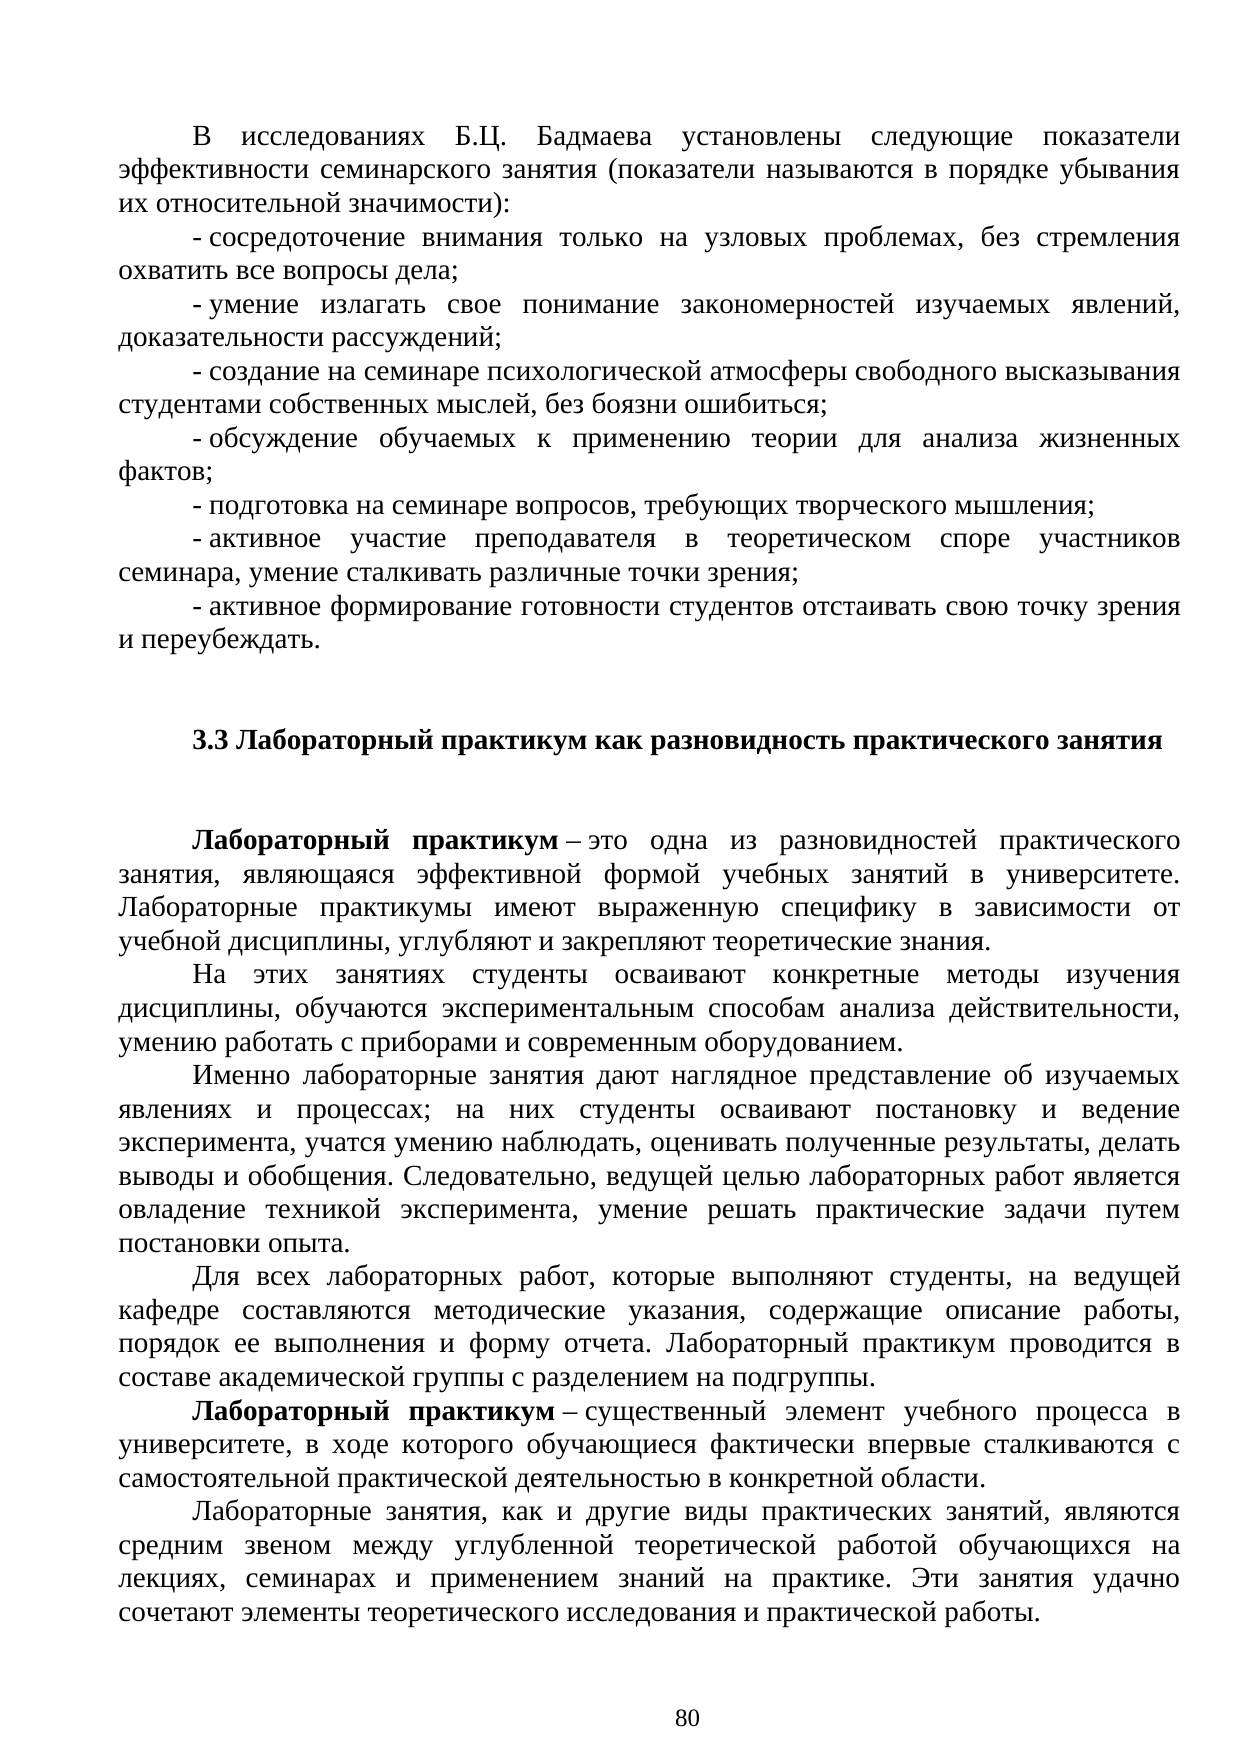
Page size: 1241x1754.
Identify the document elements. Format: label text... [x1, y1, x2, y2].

text - умение излагать свое понимание закономерностей изучаемых явлений, доказательности рассуждений; [118, 286, 1181, 353]
text - создание на семинаре психологической атмосферы свободного высказывания студентами собственных мыслей, без боязни ошибиться; [118, 353, 1181, 420]
text - сосредоточение внимания только на узловых проблемах, без стремления охватить все вопросы дела; [118, 219, 1181, 286]
text Лабораторный практикум – существенный элемент учебного процесса в университете, в ходе которого обучающиеся фактически впервые сталкиваются с самостоятельной практической деятельностью в конкретной области. [118, 1393, 1181, 1493]
text 3.3 Лабораторный практикум как разновидность практического занятия [118, 722, 1181, 755]
text Именно лабораторные занятия дают наглядное представление об изучаемых явлениях и процессах; на них студенты осваивают постановку и ведение эксперимента, учатся умению наблюдать, оценивать полученные результаты, делать выводы и обобщения. Следовательно, ведущей целью лабораторных работ является овладение техникой эксперимента, умение решать практические задачи путем постановки опыта. [118, 1057, 1181, 1258]
text - активное формирование готовности студентов отстаивать свою точку зрения и переубеждать. [118, 588, 1181, 655]
text - обсуждение обучаемых к применению теории для анализа жизненных фактов; [118, 420, 1181, 487]
text На этих занятиях студенты осваивают конкретные методы изучения дисциплины, обучаются экспериментальным способам анализа действительности, умению работать с приборами и современным оборудованием. [118, 957, 1181, 1057]
text Лабораторный практикум – это одна из разновидностей практического занятия, являющаяся эффективной формой учебных занятий в университете. Лабораторные практикумы имеют выраженную специфику в зависимости от учебной дисциплины, углубляют и закрепляют теоретические знания. [118, 822, 1181, 957]
text Для всех лабораторных работ, которые выполняют студенты, на ведущей кафедре составляются методические указания, содержащие описание работы, порядок ее выполнения и форму отчета. Лабораторный практикум проводится в составе академической группы с разделением на подгруппы. [118, 1258, 1181, 1393]
text - активное участие преподавателя в теоретическом споре участников семинара, умение сталкивать различные точки зрения; [118, 521, 1181, 588]
text - подготовка на семинаре вопросов, требующих творческого мышления; [118, 487, 1181, 521]
text В исследованиях Б.Ц. Бадмаева установлены следующие показатели эффективности семинарского занятия (показатели называются в порядке убывания их относительной значимости): [118, 118, 1181, 219]
text Лабораторные занятия, как и другие виды практических занятий, являются средним звеном между углубленной теоретической работой обучающихся на лекциях, семинарах и применением знаний на практике. Эти занятия удачно сочетают элементы теоретического исследования и практической работы. [118, 1493, 1181, 1627]
